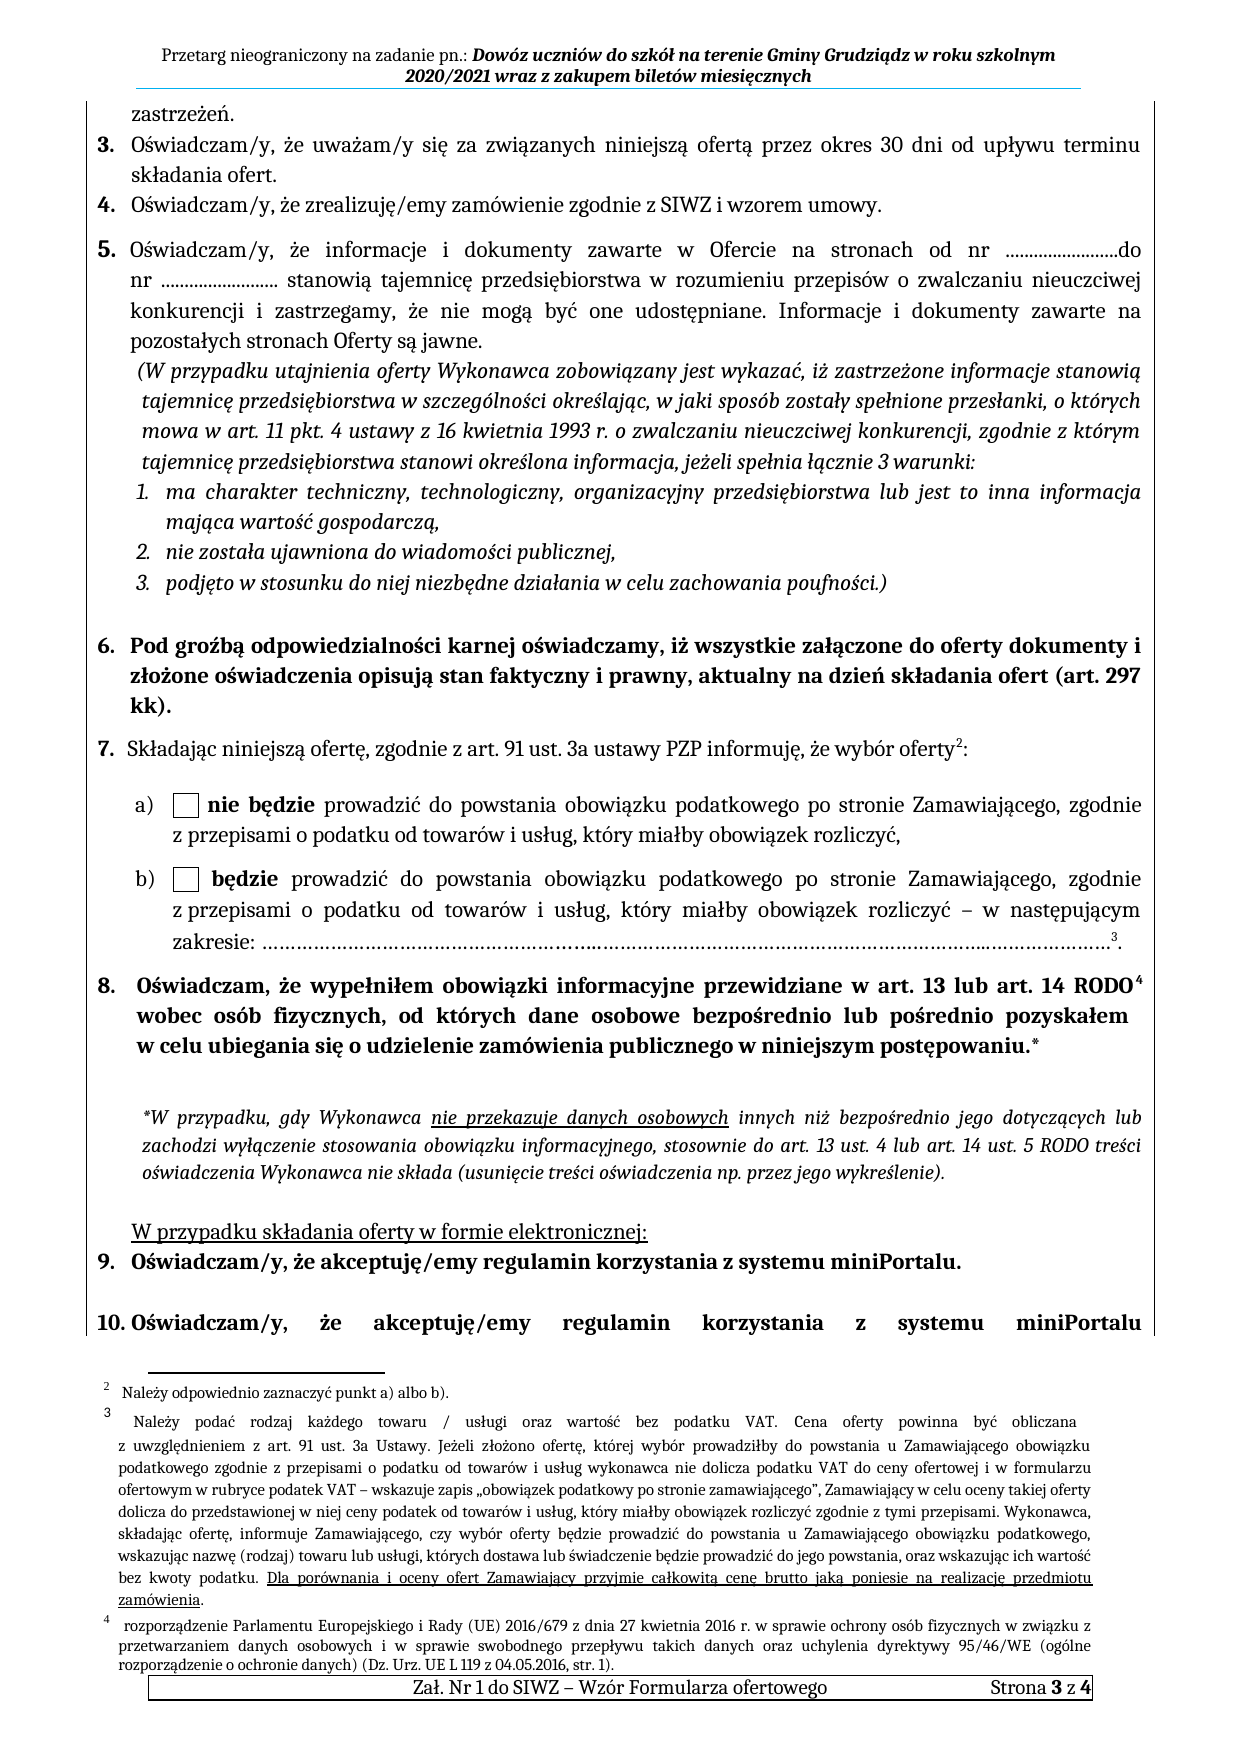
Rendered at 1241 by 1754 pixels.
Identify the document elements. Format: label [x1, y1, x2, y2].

table_cell [87, 101, 1154, 1336]
